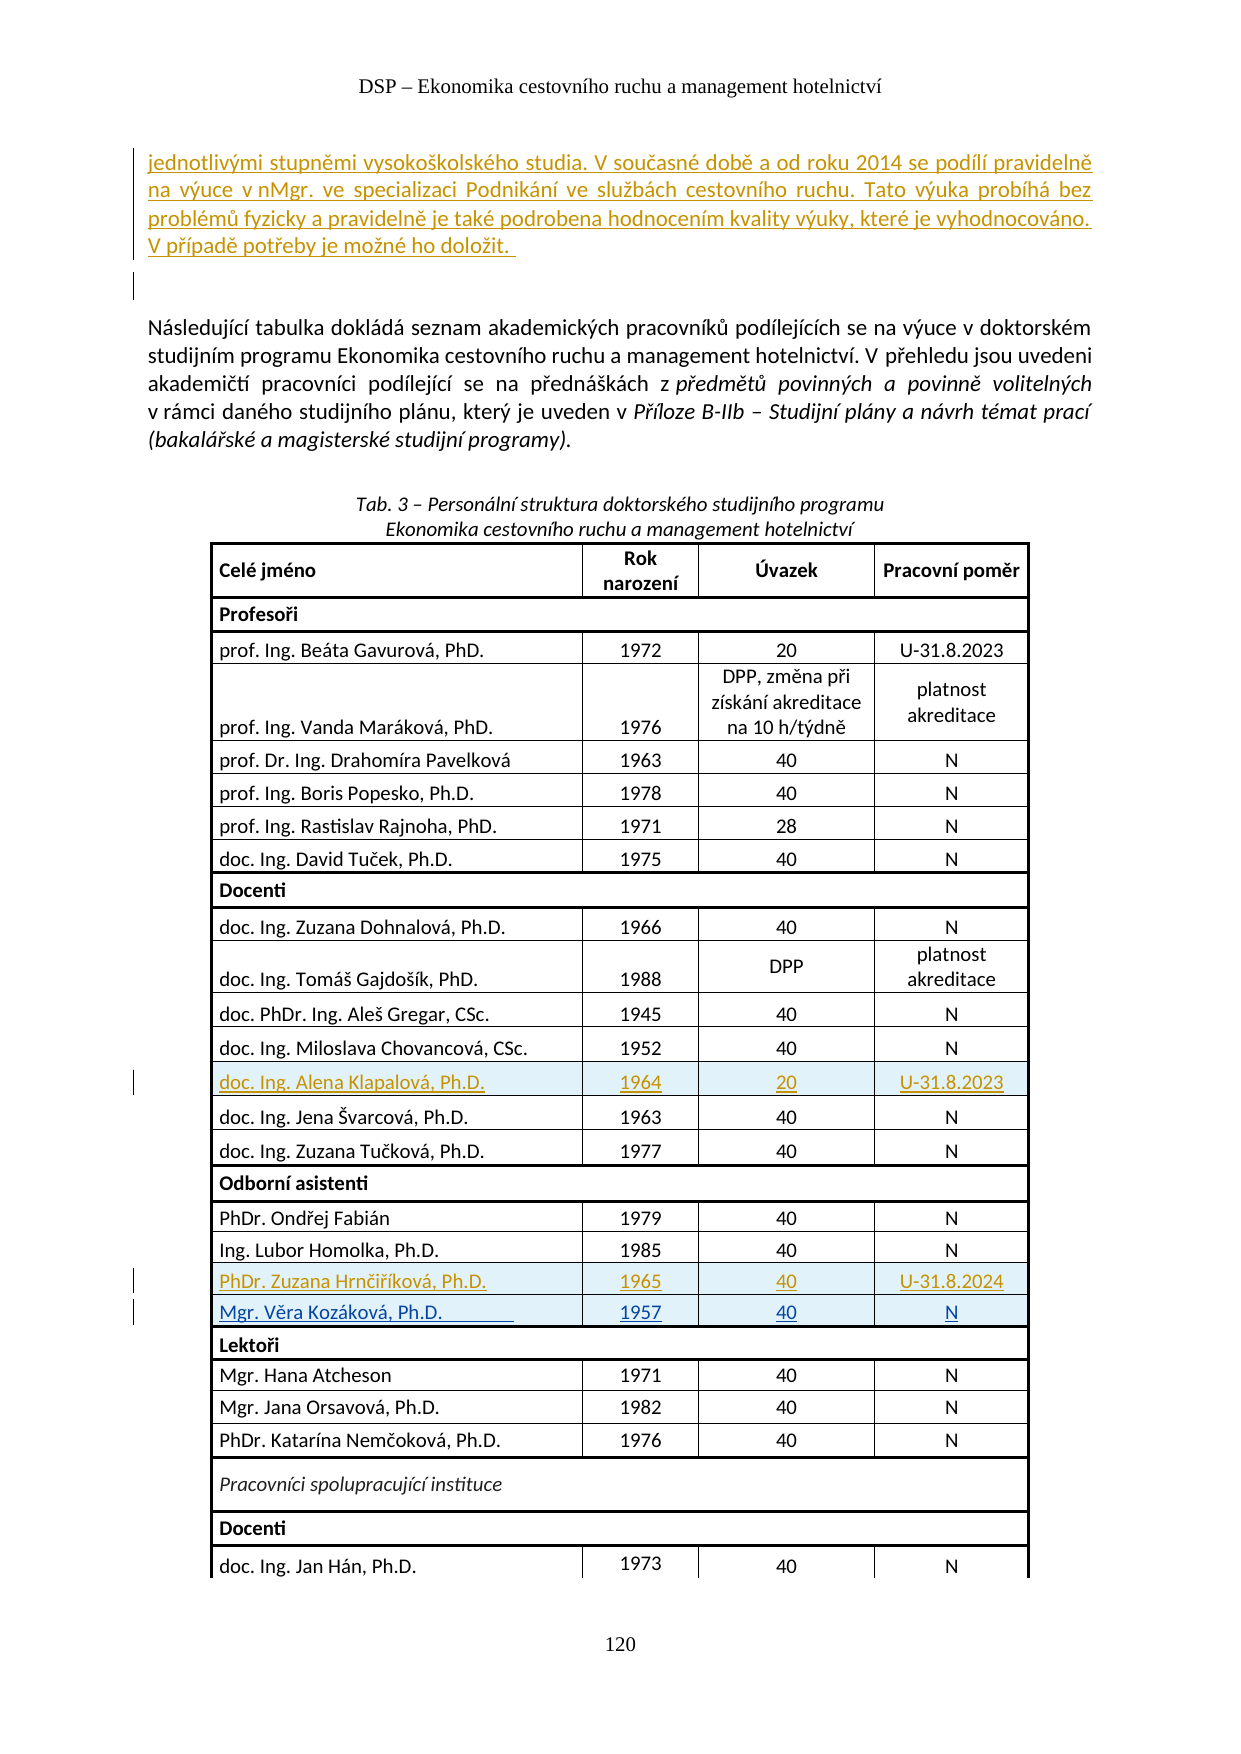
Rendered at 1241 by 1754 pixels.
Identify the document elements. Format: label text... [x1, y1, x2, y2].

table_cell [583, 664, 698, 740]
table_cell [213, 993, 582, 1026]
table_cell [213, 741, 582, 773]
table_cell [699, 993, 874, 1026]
text Ekonomika cestovního ruchu a management hotelnictví [148, 516, 1093, 542]
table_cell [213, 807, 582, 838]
text Tab. 3 – Personální struktura doktorského studijního programu [148, 491, 1093, 516]
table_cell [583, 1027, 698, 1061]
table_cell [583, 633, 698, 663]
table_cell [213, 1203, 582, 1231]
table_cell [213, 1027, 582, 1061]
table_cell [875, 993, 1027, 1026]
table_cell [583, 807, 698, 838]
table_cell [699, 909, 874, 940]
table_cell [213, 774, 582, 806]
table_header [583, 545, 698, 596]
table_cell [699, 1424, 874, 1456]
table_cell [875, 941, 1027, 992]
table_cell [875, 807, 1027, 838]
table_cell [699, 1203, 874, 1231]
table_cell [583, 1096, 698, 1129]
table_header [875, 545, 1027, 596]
text Následující tabulka dokládá seznam akademických pracovníků podílejících se na výuce v doktorském studijním programu Ekonomika cestovního ruchu a management hotelnictví. V přehledu jsou uvedeni akademičtí pracovníci podílející se na přednáškách z předmětů povinných a povinně volitelných v rámci daného studijního plánu, který je uveden v Příloze B-IIb – Studijní plány a návrh témat prací (bakalářské a magisterské studijní programy). [148, 313, 1093, 453]
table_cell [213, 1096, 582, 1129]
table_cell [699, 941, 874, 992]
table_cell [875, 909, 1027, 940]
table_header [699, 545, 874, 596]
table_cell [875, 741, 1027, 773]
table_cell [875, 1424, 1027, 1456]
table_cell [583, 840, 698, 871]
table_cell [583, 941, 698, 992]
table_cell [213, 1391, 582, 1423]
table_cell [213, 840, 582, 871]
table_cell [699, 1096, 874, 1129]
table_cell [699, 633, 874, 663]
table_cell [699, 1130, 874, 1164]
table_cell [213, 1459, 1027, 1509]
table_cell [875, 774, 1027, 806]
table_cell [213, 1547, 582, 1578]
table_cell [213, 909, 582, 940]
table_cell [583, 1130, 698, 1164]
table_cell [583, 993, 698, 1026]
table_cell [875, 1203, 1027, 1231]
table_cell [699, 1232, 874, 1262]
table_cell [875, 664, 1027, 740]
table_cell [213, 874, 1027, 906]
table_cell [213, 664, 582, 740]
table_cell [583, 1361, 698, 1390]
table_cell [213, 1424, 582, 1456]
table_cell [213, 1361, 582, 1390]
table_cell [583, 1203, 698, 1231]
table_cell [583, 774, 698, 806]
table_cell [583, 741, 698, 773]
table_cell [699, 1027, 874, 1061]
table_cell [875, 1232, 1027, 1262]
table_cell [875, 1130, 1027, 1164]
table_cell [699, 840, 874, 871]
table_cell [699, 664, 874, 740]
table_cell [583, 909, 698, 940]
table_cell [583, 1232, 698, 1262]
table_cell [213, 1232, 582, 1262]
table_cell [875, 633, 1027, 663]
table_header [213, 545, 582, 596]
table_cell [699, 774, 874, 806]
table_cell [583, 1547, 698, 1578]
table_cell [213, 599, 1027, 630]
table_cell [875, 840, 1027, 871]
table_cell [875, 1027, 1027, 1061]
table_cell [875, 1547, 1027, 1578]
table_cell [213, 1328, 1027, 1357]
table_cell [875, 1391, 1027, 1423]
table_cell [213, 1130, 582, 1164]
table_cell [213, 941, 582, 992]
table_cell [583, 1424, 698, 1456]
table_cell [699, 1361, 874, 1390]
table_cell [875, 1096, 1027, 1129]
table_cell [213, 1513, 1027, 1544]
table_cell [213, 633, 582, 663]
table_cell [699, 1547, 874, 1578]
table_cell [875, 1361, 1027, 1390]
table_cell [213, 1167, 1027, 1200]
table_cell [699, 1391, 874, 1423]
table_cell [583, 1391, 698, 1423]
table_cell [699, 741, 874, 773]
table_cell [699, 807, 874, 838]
